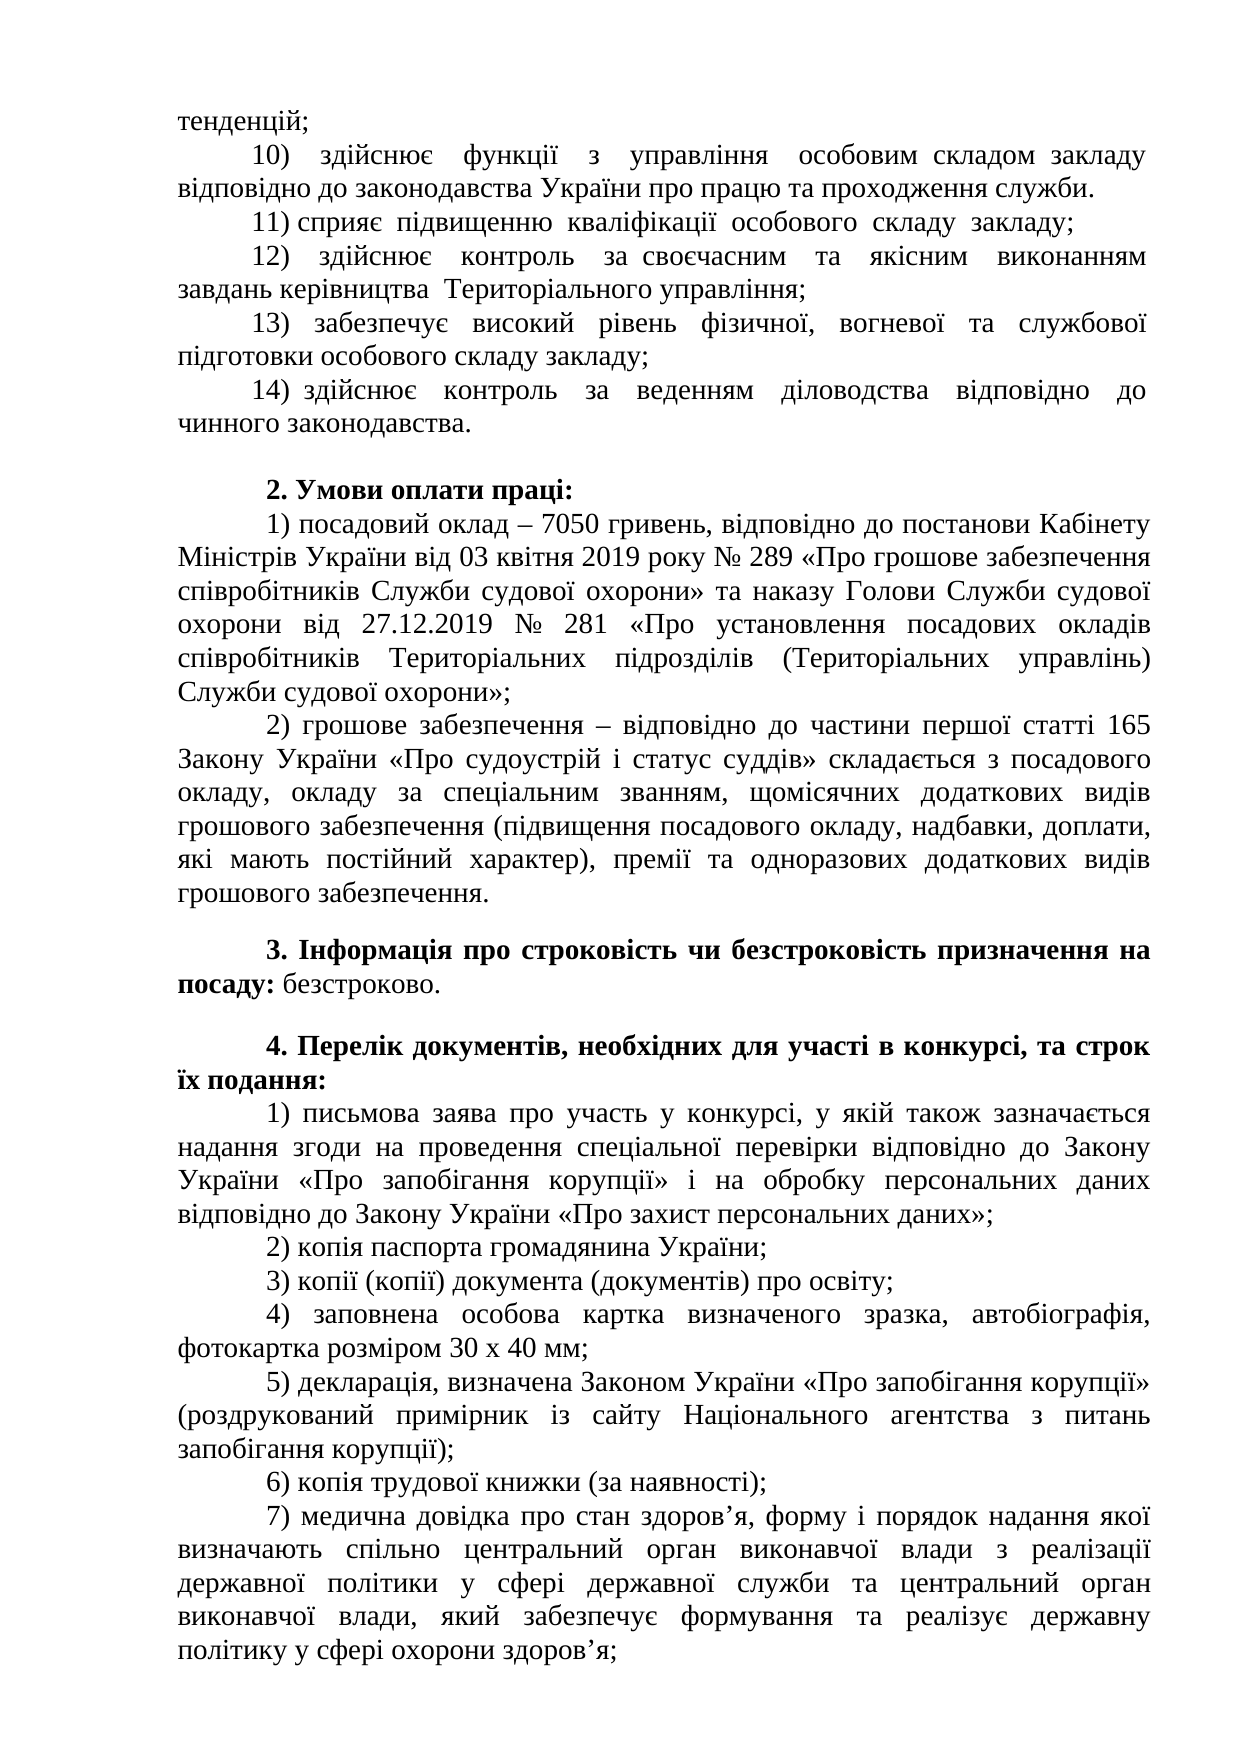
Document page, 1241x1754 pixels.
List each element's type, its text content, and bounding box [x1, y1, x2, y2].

text 2) грошове забезпечення – відповідно до частини першої статті 165 Закону України «Про судоустрій і статус суддів» складається з посадового окладу, окладу за спеціальним званням, щомісячних додаткових видів грошового забезпечення (підвищення посадового окладу, надбавки, доплати, які мають постійний характер), премії та одноразових додаткових видів грошового забезпечення. [177, 707, 1152, 908]
text 1) письмова заява про участь у конкурсі, у якій також зазначається надання згоди на проведення спеціальної перевірки відповідно до Закону України «Про запобігання корупції» і на обробку персональних даних відповідно до Закону України «Про захист персональних даних»; [177, 1095, 1152, 1229]
text 13) забезпечує високий рівень фізичної, вогневої та службової підготовки особового складу закладу; [177, 305, 1147, 372]
text 3) копії (копії) документа (документів) про освіту; [177, 1263, 1152, 1297]
text 11) сприяє підвищенню кваліфікації особового складу закладу; [177, 204, 1147, 238]
text 6) копія трудової книжки (за наявності); [177, 1464, 1152, 1498]
text 5) декларація, визначена Законом України «Про запобігання корупції» (роздрукований примірник із сайту Національного агентства з питань запобігання корупції); [177, 1364, 1152, 1464]
text 2) копія паспорта громадянина України; [177, 1229, 1152, 1263]
text 4) заповнена особова картка визначеного зразка, автобіографія, фотокартка розміром 30 х 40 мм; [177, 1297, 1152, 1364]
text 10) здійснює функції з управління особовим складом закладу відповідно до законодавства України про працю та проходження служби. [177, 137, 1147, 204]
text 2. Умови оплати праці: [177, 472, 1152, 506]
text 12) здійснює контроль за своєчасним та якісним виконанням завдань керівництва Територіального управління; [177, 238, 1147, 305]
text 4. Перелік документів, необхідних для участі в конкурсі, та строк їх подання: [177, 1028, 1152, 1095]
text 1) посадовий оклад – 7050 гривень, відповідно до постанови Кабінету Міністрів України від 03 квітня 2019 року № 289 «Про грошове забезпечення співробітників Служби судової охорони» та наказу Голови Служби судової охорони від 27.12.2019 № 281 «Про установлення посадових окладів співробітників Територіальних підрозділів (Територіальних управлінь) Служби судової охорони»; [177, 506, 1152, 707]
text 14) здійснює контроль за веденням діловодства відповідно до чинного законодавства. [177, 372, 1147, 439]
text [177, 103, 1147, 137]
text 7) медична довідка про стан здоров’я, форму і порядок надання якої визначають спільно центральний орган виконавчої влади з реалізації державної політики у сфері державної служби та центральний орган виконавчої влади, який забезпечує формування та реалізує державну політику у сфері охорони здоров’я; [177, 1498, 1152, 1666]
text 3. Інформація про строковість чи безстроковість призначення на посаду: безстроково. [177, 932, 1152, 999]
